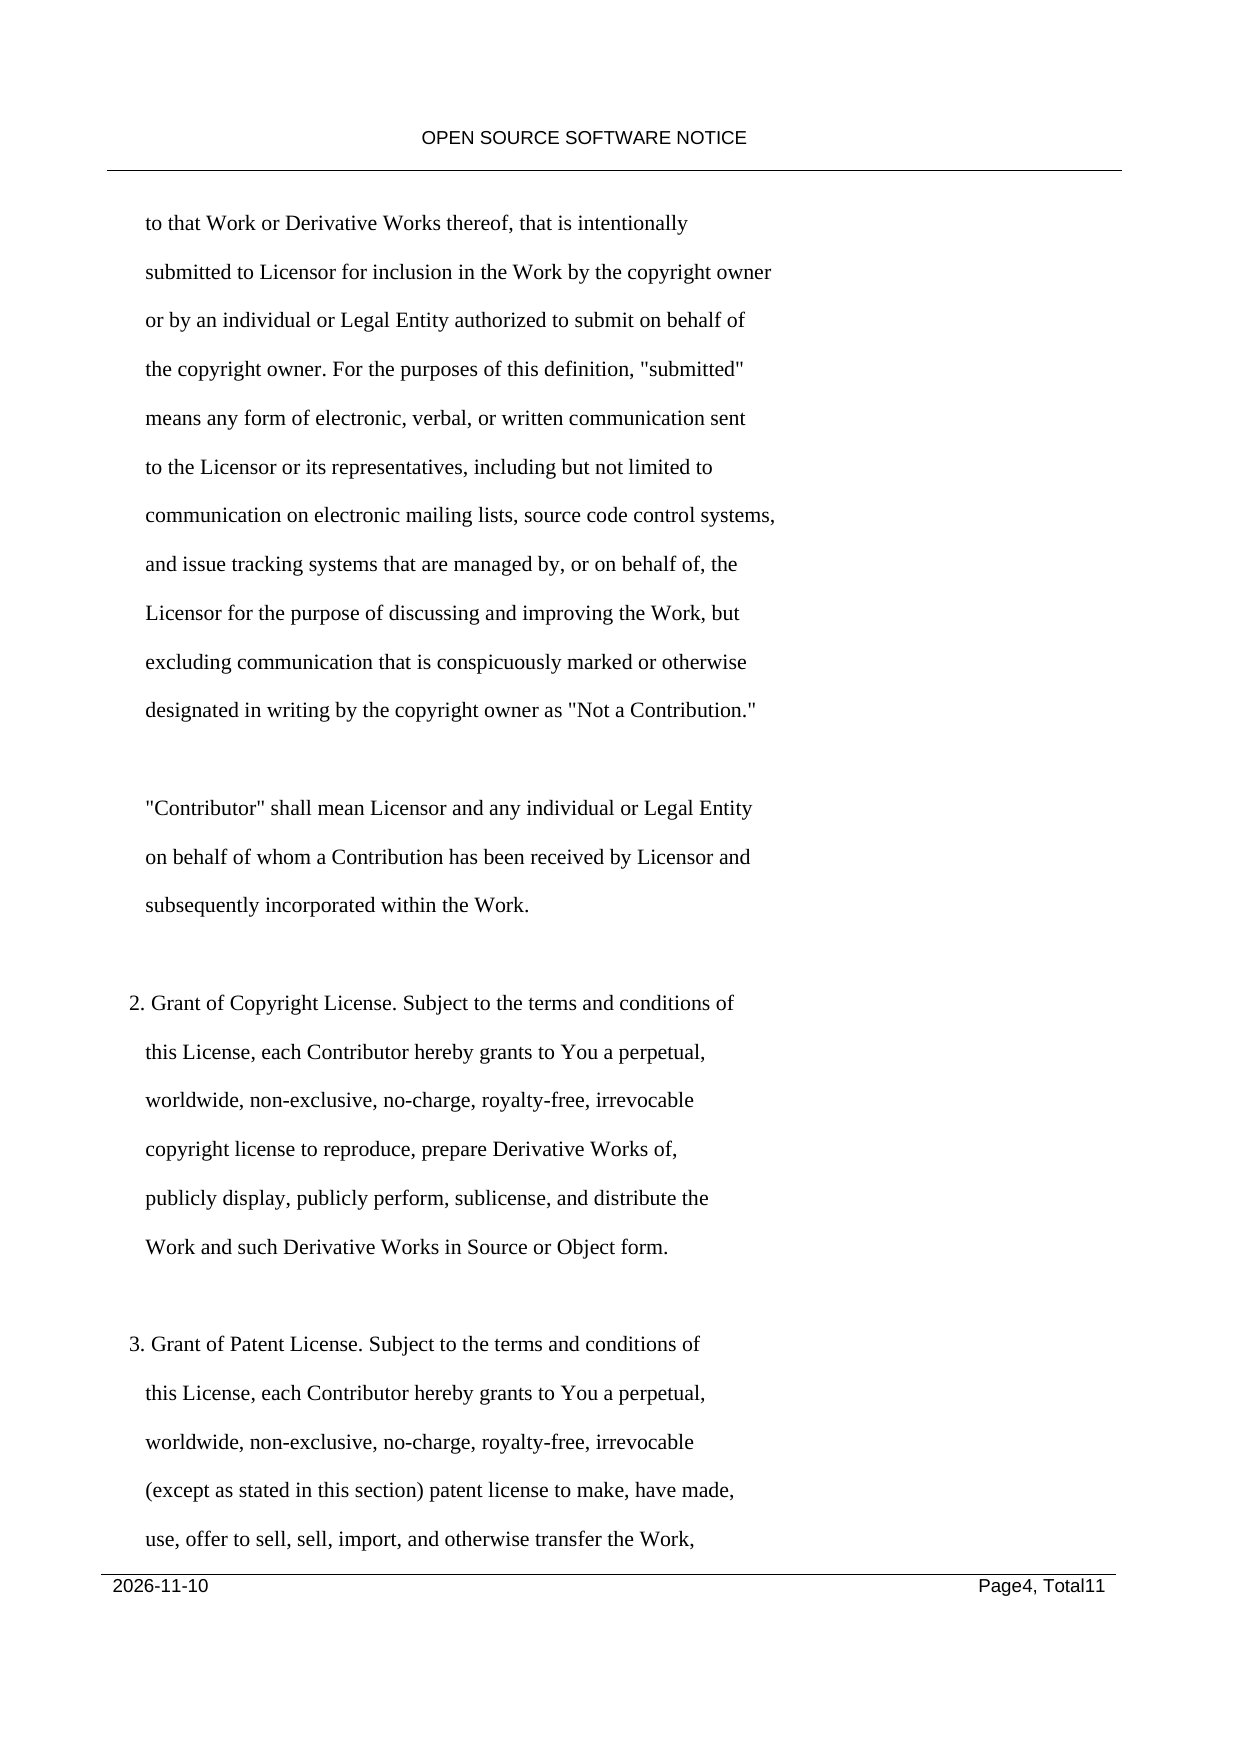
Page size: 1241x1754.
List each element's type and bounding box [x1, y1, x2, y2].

text [112, 206, 1128, 1555]
